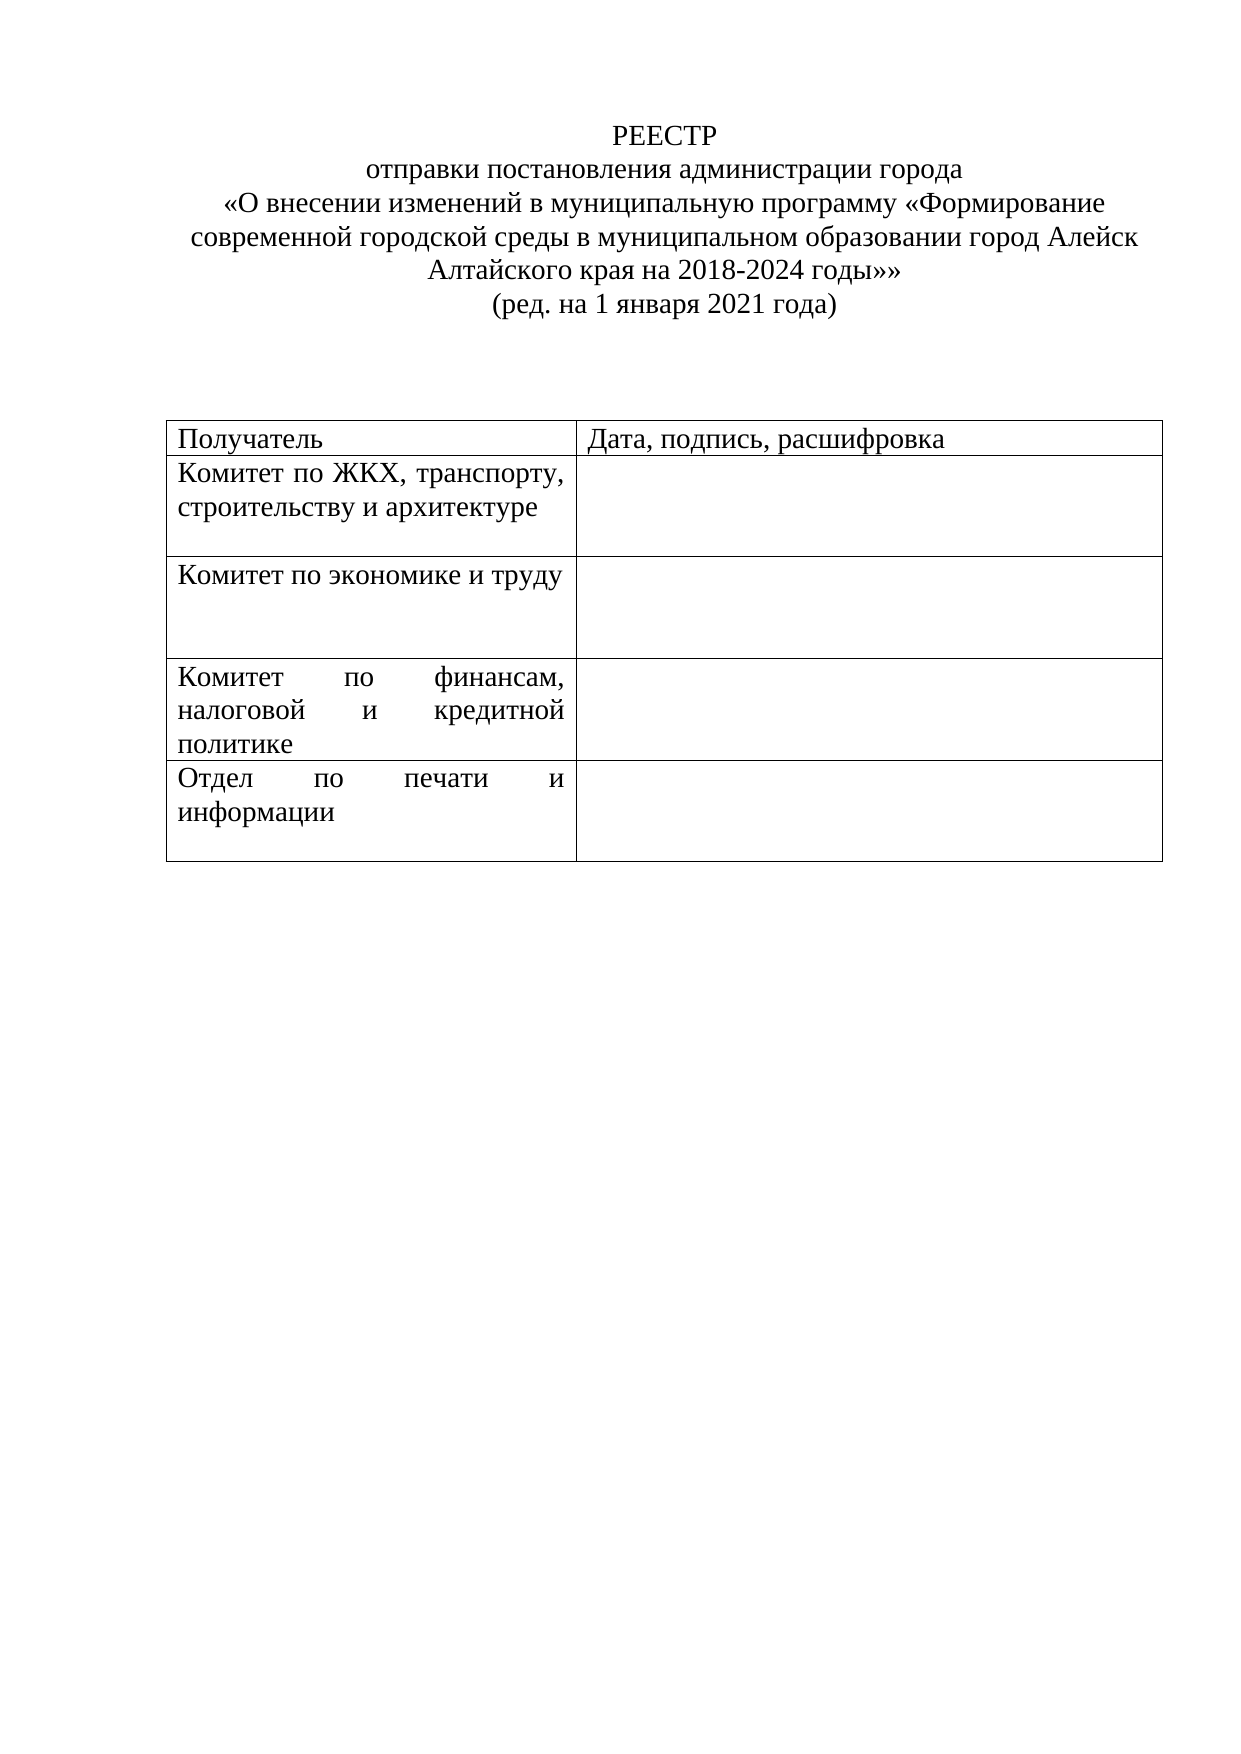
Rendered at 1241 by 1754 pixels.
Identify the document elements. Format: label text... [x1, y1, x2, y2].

table_cell Отдел по печати и информации [167, 761, 576, 861]
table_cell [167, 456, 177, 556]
text (ред. на 1 января 2021 года) [177, 286, 1152, 319]
table_cell Комитет по экономике и труду [167, 557, 576, 658]
table_header Дата, подпись, расшифровка [577, 421, 1162, 454]
text отправки постановления администрации города [177, 152, 1152, 185]
text «О внесении изменений в муниципальную программу «Формирование современной городской среды в муниципальном образовании город Алейск Алтайского края на 2018-2024 годы»» [177, 185, 1152, 286]
text РЕЕСТР [177, 118, 1152, 152]
table_header Получатель [167, 421, 576, 454]
table_cell [577, 761, 1162, 861]
table_cell [577, 456, 1162, 556]
table_cell [577, 557, 1162, 658]
table_cell Комитет по финансам, налоговой и кредитной политике [167, 659, 576, 759]
table_cell [577, 659, 1162, 759]
